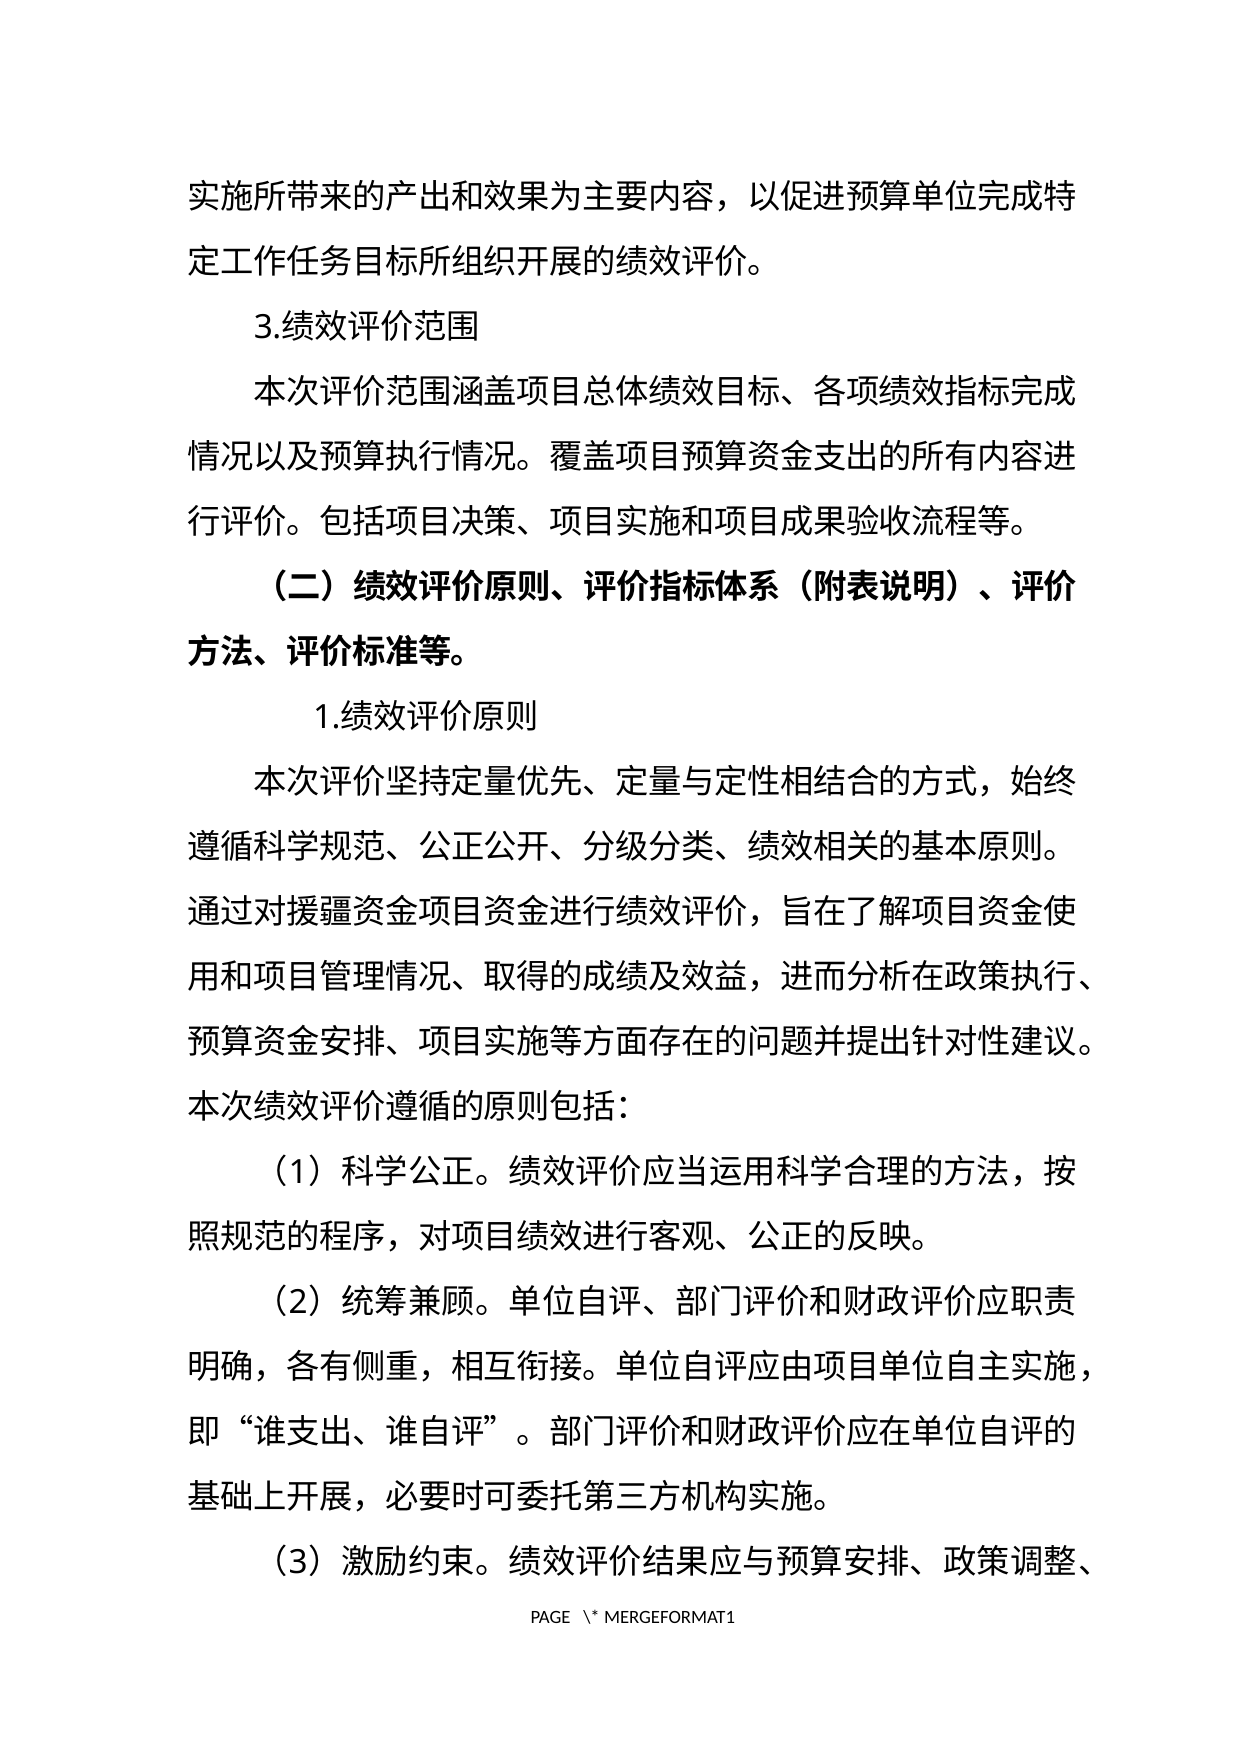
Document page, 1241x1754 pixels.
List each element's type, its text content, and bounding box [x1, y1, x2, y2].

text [187, 682, 1078, 1592]
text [187, 162, 1078, 552]
text （二）绩效评价原则、评价指标体系（附表说明）、评价方法、评价标准等。 [187, 552, 1078, 682]
